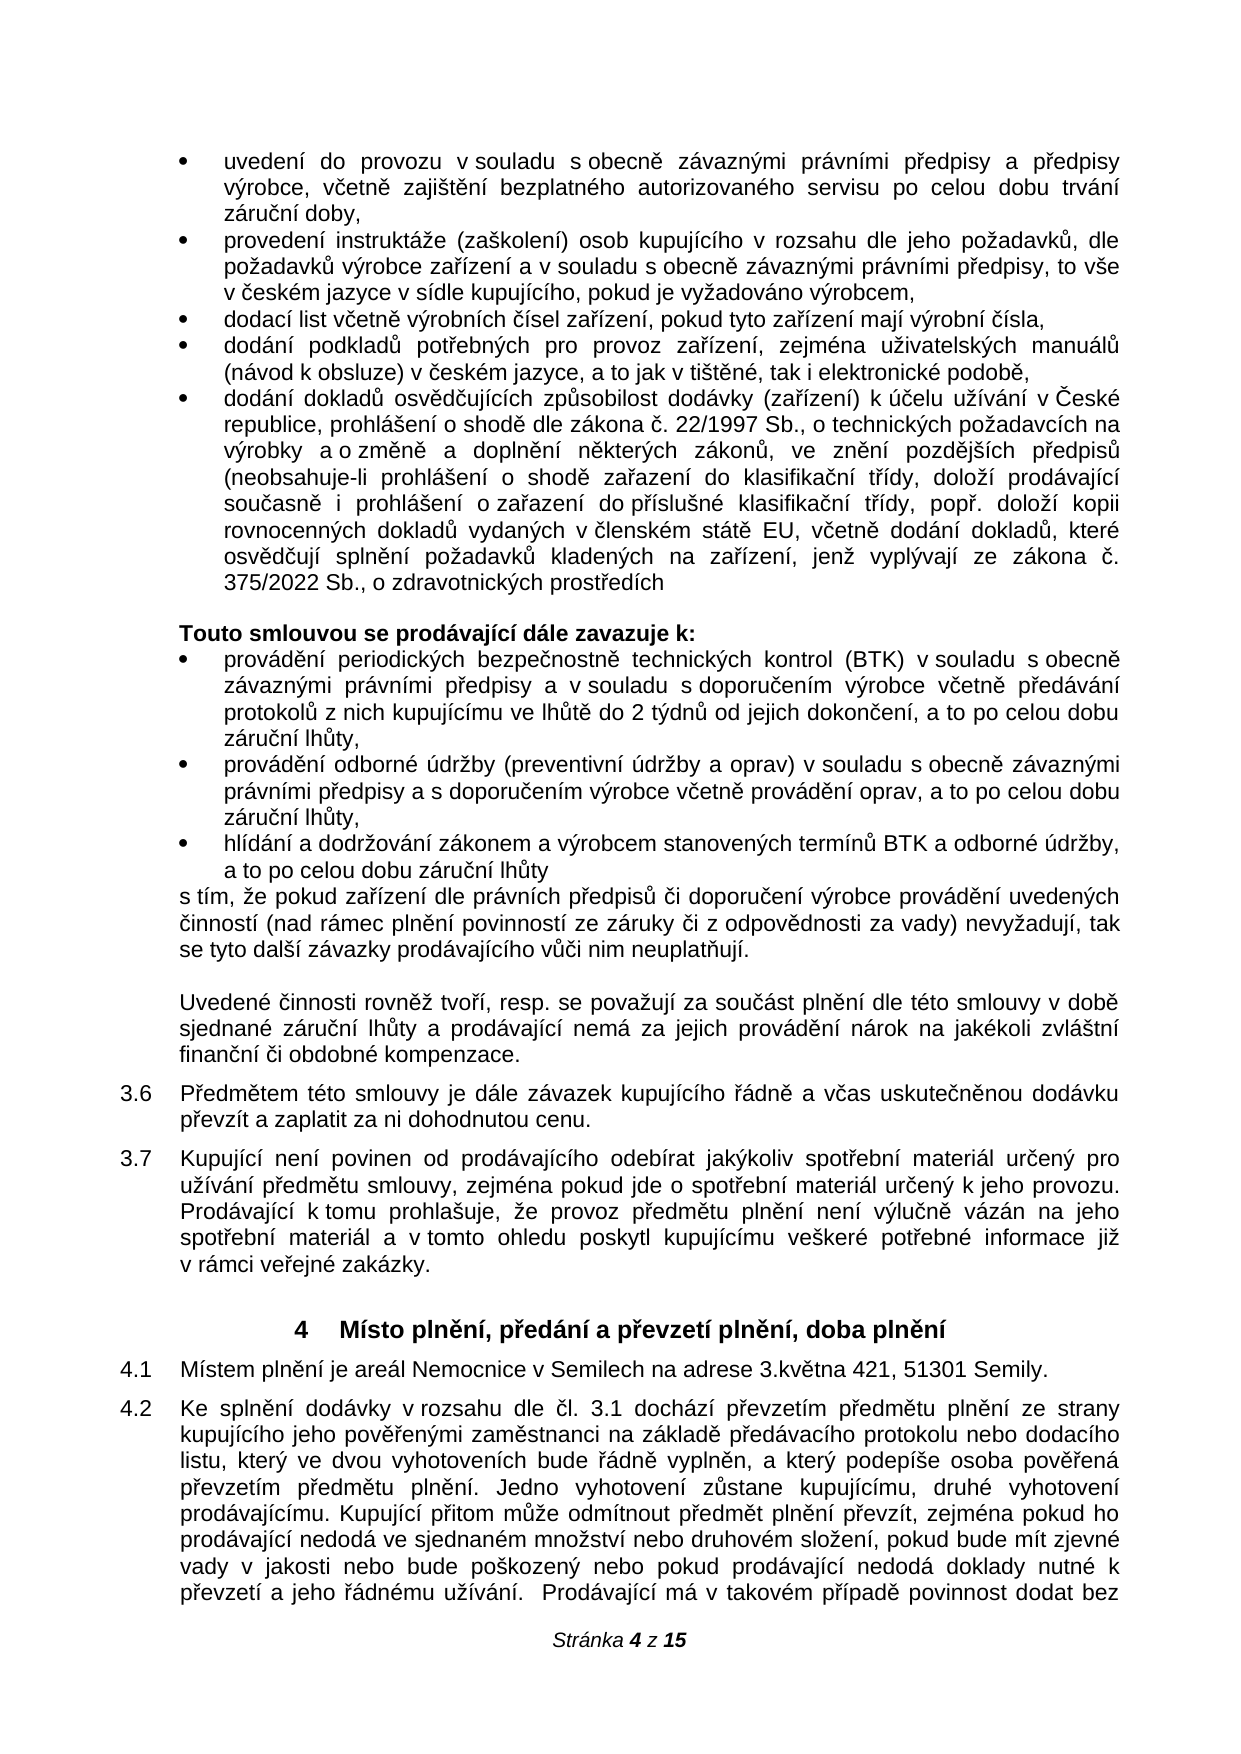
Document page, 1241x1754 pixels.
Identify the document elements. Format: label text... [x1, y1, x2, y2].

text Uvedené činnosti rovněž tvoří, resp. se považují za součást plnění dle této smlouvy v době sjednané záruční lhůty a prodávající nemá za jejich provádění nárok na jakékoli zvláštní finanční či obdobné kompenzace. [179, 988, 1120, 1068]
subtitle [120, 1395, 1120, 1606]
list provedení instruktáže (zaškolení) osob kupujícího v rozsahu dle jeho požadavků, dle požadavků výrobce zařízení a v souladu s obecně závaznými právními předpisy, to vše v českém jazyce v sídle kupujícího, pokud je vyžadováno výrobcem, [179, 227, 1120, 306]
subtitle Předmětem této smlouvy je dále závazek kupujícího řádně a včas uskutečněnou dodávku převzít a zaplatit za ni dohodnutou cenu. [120, 1080, 1120, 1133]
list dodání dokladů osvědčujících způsobilost dodávky (zařízení) k účelu užívání v České republice, prohlášení o shodě dle zákona č. 22/1997 Sb., o technických požadavcích na výrobky a o změně a doplnění některých zákonů, ve znění pozdějších předpisů (neobsahuje-li prohlášení o shodě zařazení do klasifikační třídy, doloží prodávající současně i prohlášení o zařazení do příslušné klasifikační třídy, popř. doloží kopii rovnocenných dokladů vydaných v členském státě EU, včetně dodání dokladů, které osvědčují splnění požadavků kladených na zařízení, jenž vyplývají ze zákona č. 375/2022 Sb., o zdravotnických prostředích [179, 385, 1120, 596]
text s tím, že pokud zařízení dle právních předpisů či doporučení výrobce provádění uvedených činností (nad rámec plnění povinností ze záruky či z odpovědnosti za vady) nevyžadují, tak se tyto další závazky prodávajícího vůči nim neuplatňují. [179, 883, 1120, 962]
list hlídání a dodržování zákonem a výrobcem stanovených termínů BTK a odborné údržby, a to po celou dobu záruční lhůty [179, 830, 1120, 883]
list uvedení do provozu v souladu s obecně závaznými právními předpisy a předpisy výrobce, včetně zajištění bezplatného autorizovaného servisu po celou dobu trvání záruční doby, [179, 148, 1120, 227]
subtitle Místem plnění je areál Nemocnice v Semilech na adrese 3.května 421, 51301 Semily. [120, 1356, 1120, 1382]
subtitle Kupující není povinen od prodávajícího odebírat jakýkoliv spotřební materiál určený pro užívání předmětu smlouvy, zejména pokud jde o spotřební materiál určený k jeho provozu. Prodávající k tomu prohlašuje, že provoz předmětu plnění není výlučně vázán na jeho spotřební materiál a v tomto ohledu poskytl kupujícímu veškeré potřebné informace již v rámci veřejné zakázky. [120, 1145, 1120, 1277]
list provádění periodických bezpečnostně technických kontrol (BTK) v souladu s obecně závaznými právními předpisy a v souladu s doporučením výrobce včetně předávání protokolů z nich kupujícímu ve lhůtě do 2 týdnů od jejich dokončení, a to po celou dobu záruční lhůty, [179, 646, 1120, 751]
list dodání podkladů potřebných pro provoz zařízení, zejména uživatelských manuálů (návod k obsluze) v českém jazyce, a to jak v tištěné, tak i elektronické podobě, [179, 332, 1120, 385]
list dodací list včetně výrobních čísel zařízení, pokud tyto zařízení mají výrobní čísla, [179, 306, 1120, 332]
list provádění odborné údržby (preventivní údržby a oprav) v souladu s obecně závaznými právními předpisy a s doporučením výrobce včetně provádění oprav, a to po celou dobu záruční lhůty, [179, 751, 1120, 830]
subtitle Místo plnění, předání a převzetí plnění, doba plnění [120, 1314, 1120, 1343]
text Touto smlouvou se prodávající dále zavazuje k: [179, 619, 1120, 646]
